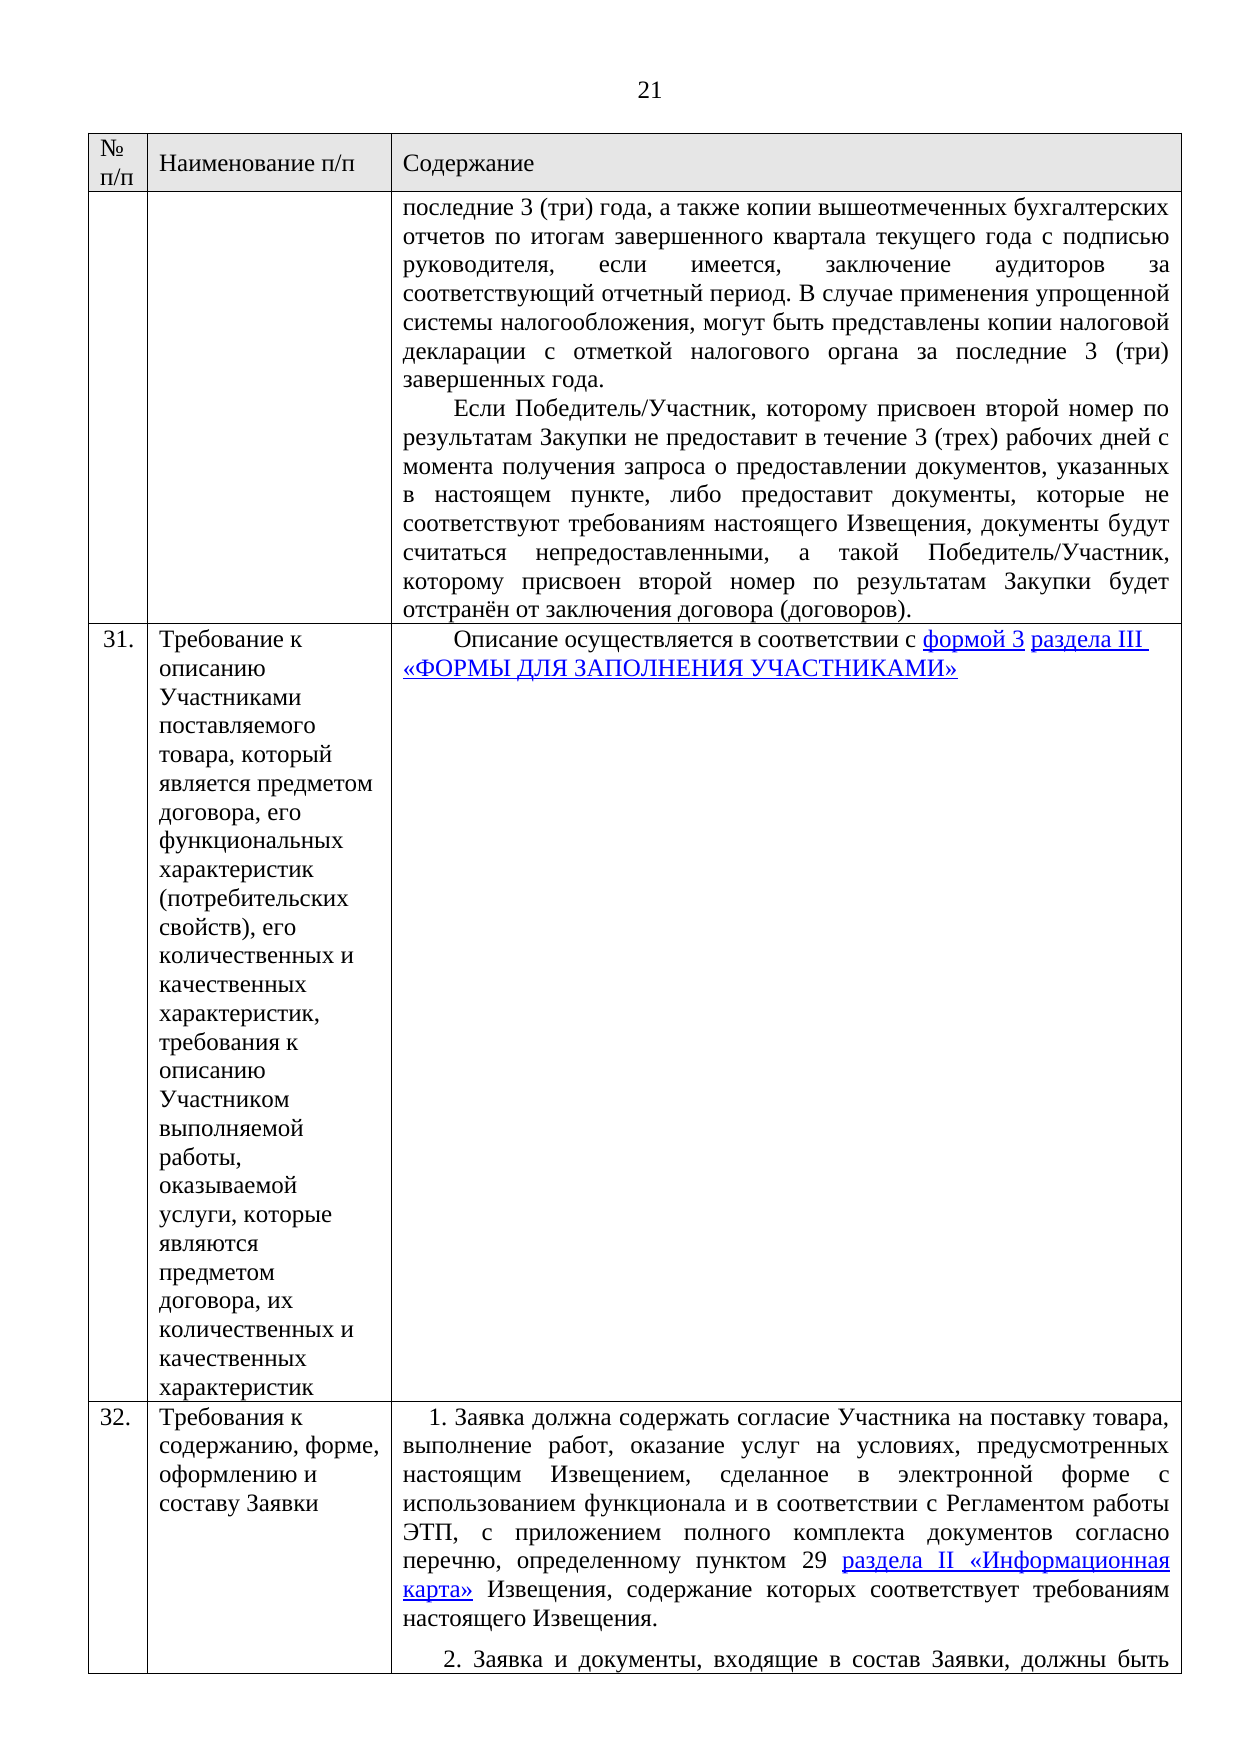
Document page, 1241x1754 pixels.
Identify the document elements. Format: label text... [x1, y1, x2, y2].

table_header № п/п [89, 134, 147, 191]
table_cell Описание осуществляется в соответствии с формой 3 раздела III «ФОРМЫ ДЛЯ ЗАПОЛНЕНИЯ УЧАСТНИКАМИ» [392, 624, 1181, 1401]
table_cell [89, 624, 147, 1401]
table_header Содержание [392, 134, 1181, 191]
table_header Наименование п/п [148, 134, 391, 191]
table_cell Требование к описанию Участниками поставляемого товара, который является предметом договора, его функциональных характеристик (потребительских свойств), его количественных и качественных характеристик, требования к описанию Участником выполняемой работы, оказываемой услуги, которые являются предметом договора, их количественных и качественных характеристик [148, 624, 391, 1401]
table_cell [392, 1402, 1181, 1672]
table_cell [148, 192, 391, 623]
table_cell [89, 192, 147, 623]
table_cell [89, 1402, 147, 1672]
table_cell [148, 1402, 391, 1672]
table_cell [392, 192, 1181, 623]
